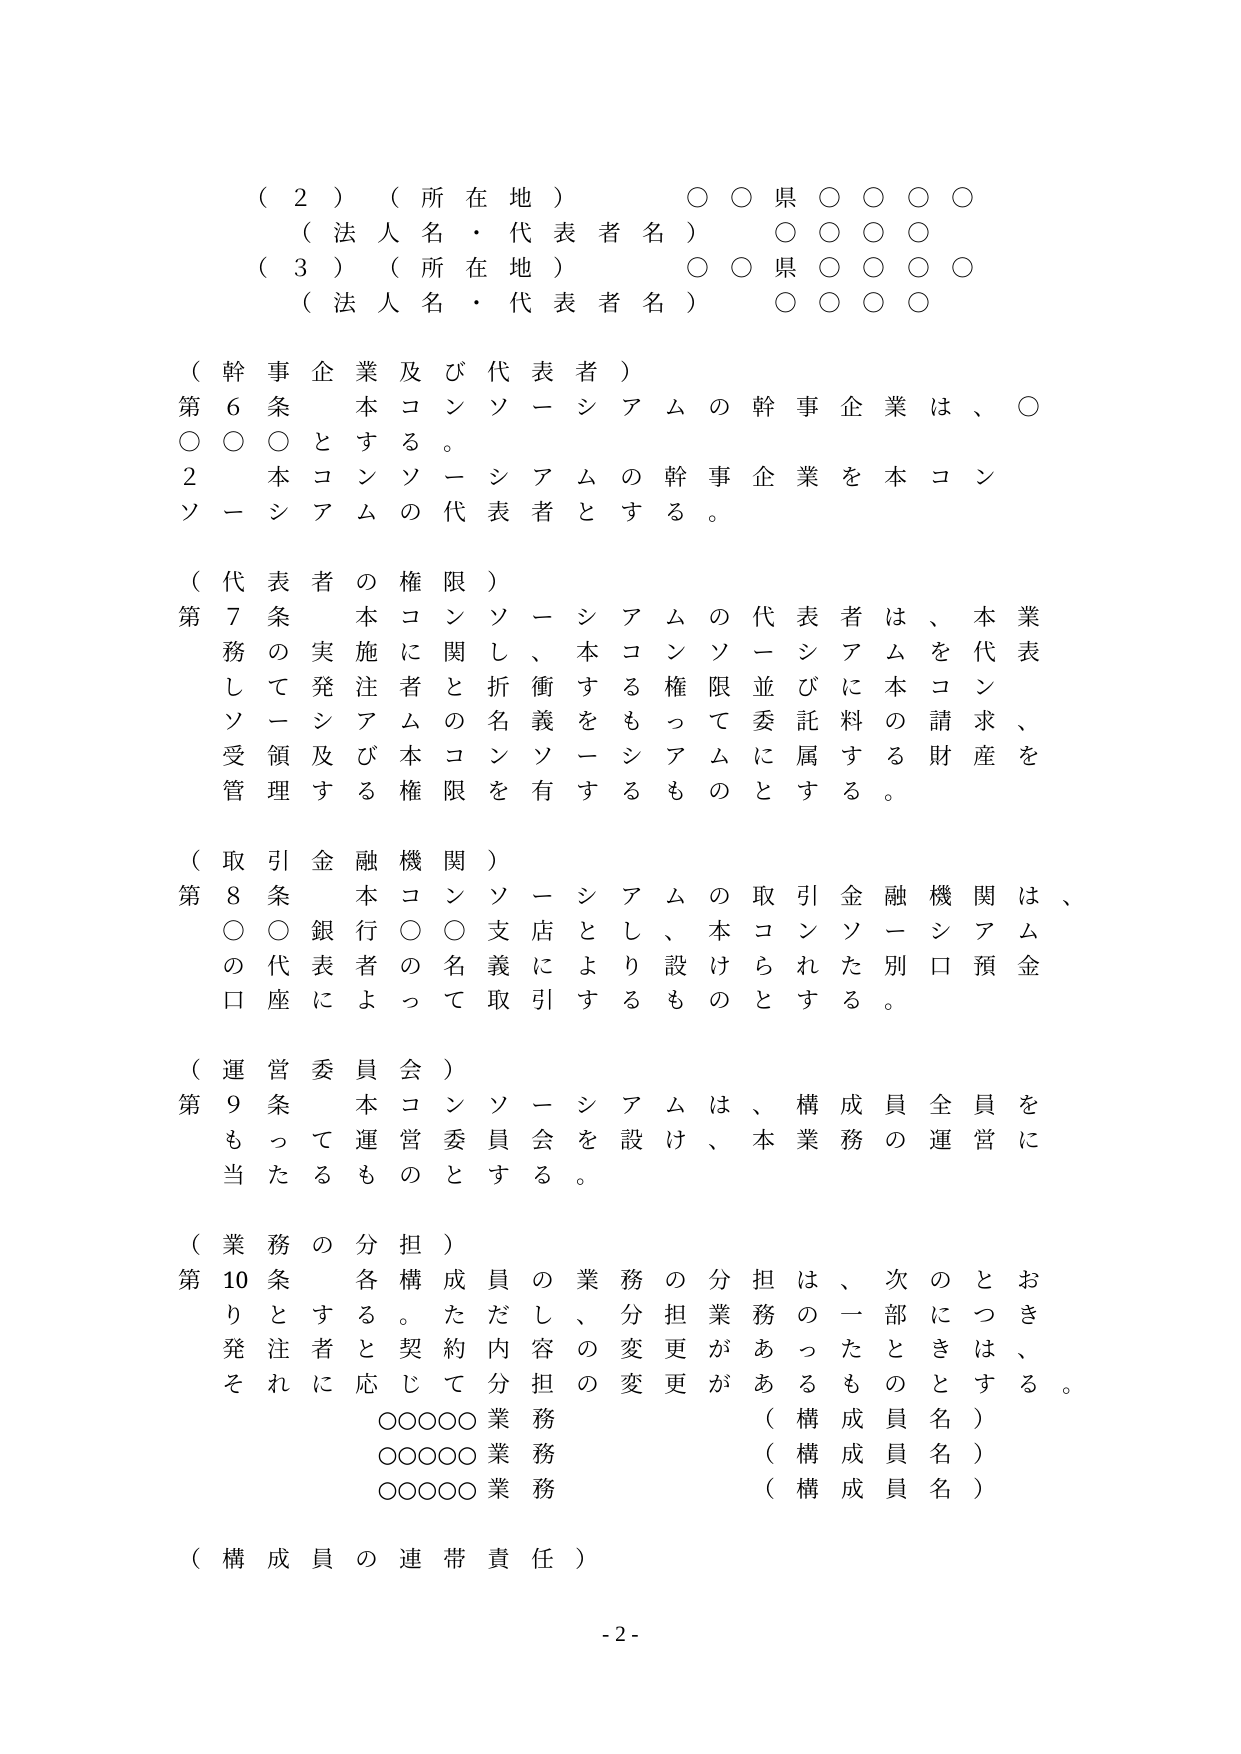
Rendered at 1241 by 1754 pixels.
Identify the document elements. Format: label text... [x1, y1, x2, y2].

text ２ 本コンソーシアムの幹事企業を本コンソーシアムの代表者とする。 [178, 458, 1062, 528]
text （業務の分担） [178, 1226, 1062, 1261]
text 第９条 本コンソーシアムは、構成員全員をもって運営委員会を設け、本業務の運営に当たるものとする。 [178, 1086, 1062, 1191]
text （法人名・代表者名） ○○○○ [178, 284, 1062, 319]
text （構成員の連帯責任） [178, 1540, 1062, 1575]
text 第６条 本コンソーシアムの幹事企業は、○○○○とする。 [178, 388, 1062, 458]
text （２）（所在地） ○○県○○○○ [178, 179, 1062, 214]
text ○○○○○業務 （構成員名） [178, 1470, 1062, 1505]
text 第８条 本コンソーシアムの取引金融機関は、○○銀行○○支店とし、本コンソーシアムの代表者の名義により設けられた別口預金口座によって取引するものとする。 [178, 877, 1062, 1017]
text 第７条 本コンソーシアムの代表者は、本業務の実施に関し、本コンソーシアムを代表して発注者と折衝する権限並びに本コンソーシアムの名義をもって委託料の請求、受領及び本コンソーシアムに属する財産を管理する権限を有するものとする。 [178, 598, 1062, 807]
text 第10条 各構成員の業務の分担は、次のとおりとする。ただし、分担業務の一部につき発注者と契約内容の変更があったときは、それに応じて分担の変更があるものとする。 [178, 1261, 1062, 1400]
text （代表者の権限） [178, 563, 1062, 598]
text （幹事企業及び代表者） [178, 353, 1062, 388]
text （運営委員会） [178, 1051, 1062, 1086]
text ○○○○○業務 （構成員名） [178, 1400, 1062, 1435]
text ○○○○○業務 （構成員名） [178, 1435, 1062, 1470]
text （３）（所在地） ○○県○○○○ [178, 249, 1062, 284]
text （法人名・代表者名） ○○○○ [178, 214, 1062, 249]
text （取引金融機関） [178, 842, 1062, 877]
